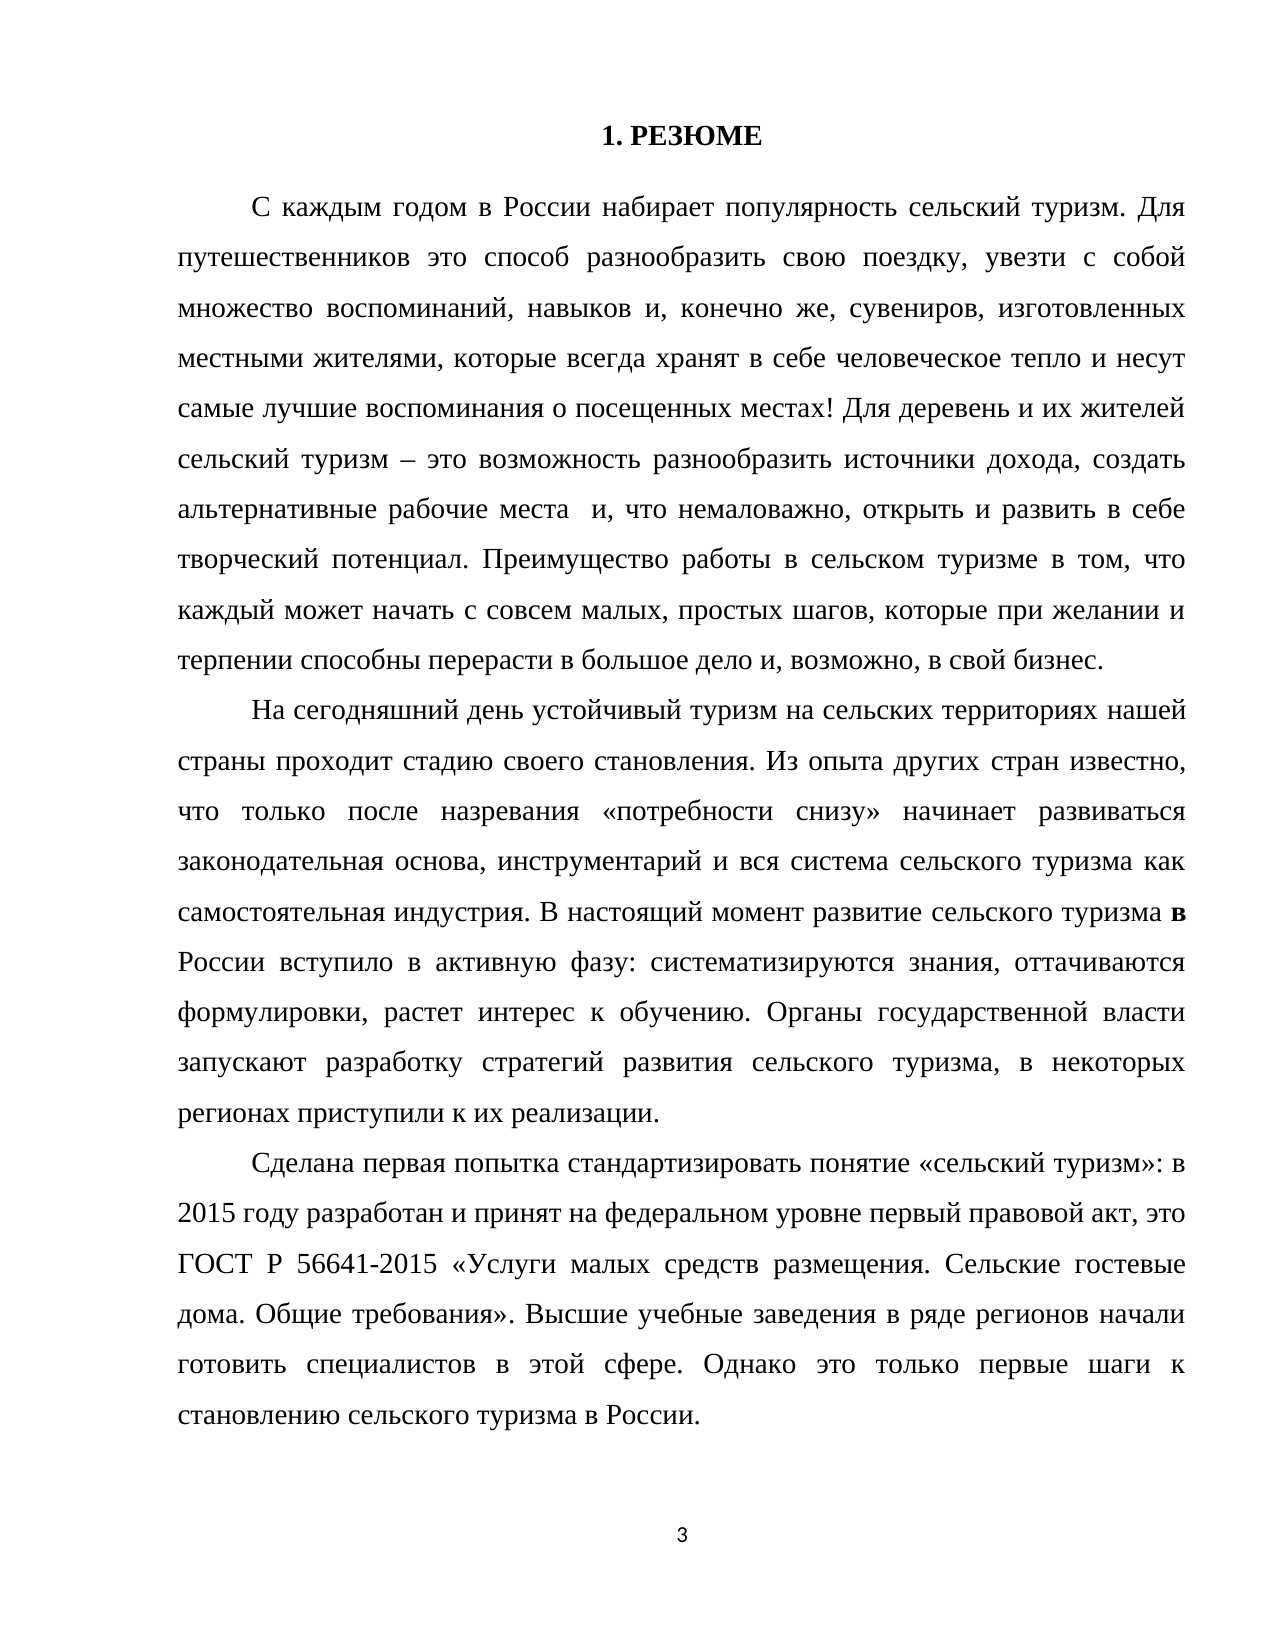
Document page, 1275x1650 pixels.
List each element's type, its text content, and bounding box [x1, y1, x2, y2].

text 1. РЕЗЮМЕ [177, 118, 1186, 152]
text Сделана первая попытка стандартизировать понятие «сельский туризм»: в 2015 году разработан и принят на федеральном уровне первый правовой акт, это ГОСТ Р 56641-2015 «Услуги малых средств размещения. Сельские гостевые дома. Общие требования». Высшие учебные заведения в ряде регионов начали готовить специалистов в этой сфере. Однако это только первые шаги к становлению сельского туризма в России. [177, 1145, 1186, 1430]
text С каждым годом в России набирает популярность сельский туризм. Для путешественников это способ разнообразить свою поездку, увезти с собой множество воспоминаний, навыков и, конечно же, сувениров, изготовленных местными жителями, которые всегда хранят в себе человеческое тепло и несут самые лучшие воспоминания о посещенных местах! Для деревень и их жителей сельский туризм – это возможность разнообразить источники дохода, создать альтернативные рабочие места и, что немаловажно, открыть и развить в себе творческий потенциал. Преимущество работы в сельском туризме в том, что каждый может начать с совсем малых, простых шагов, которые при желании и терпении способны перерасти в большое дело и, возможно, в свой бизнес. [177, 189, 1186, 676]
text На сегодняшний день устойчивый туризм на сельских территориях нашей страны проходит стадию своего становления. Из опыта других стран известно, что только после назревания «потребности снизу» начинает развиваться законодательная основа, инструментарий и вся система сельского туризма как самостоятельная индустрия. В настоящий момент развитие сельского туризма в России вступило в активную фазу: систематизируются знания, оттачиваются формулировки, растет интерес к обучению. Органы государственной власти запускают разработку стратегий развития сельского туризма, в некоторых регионах приступили к их реализации. [177, 692, 1186, 1128]
